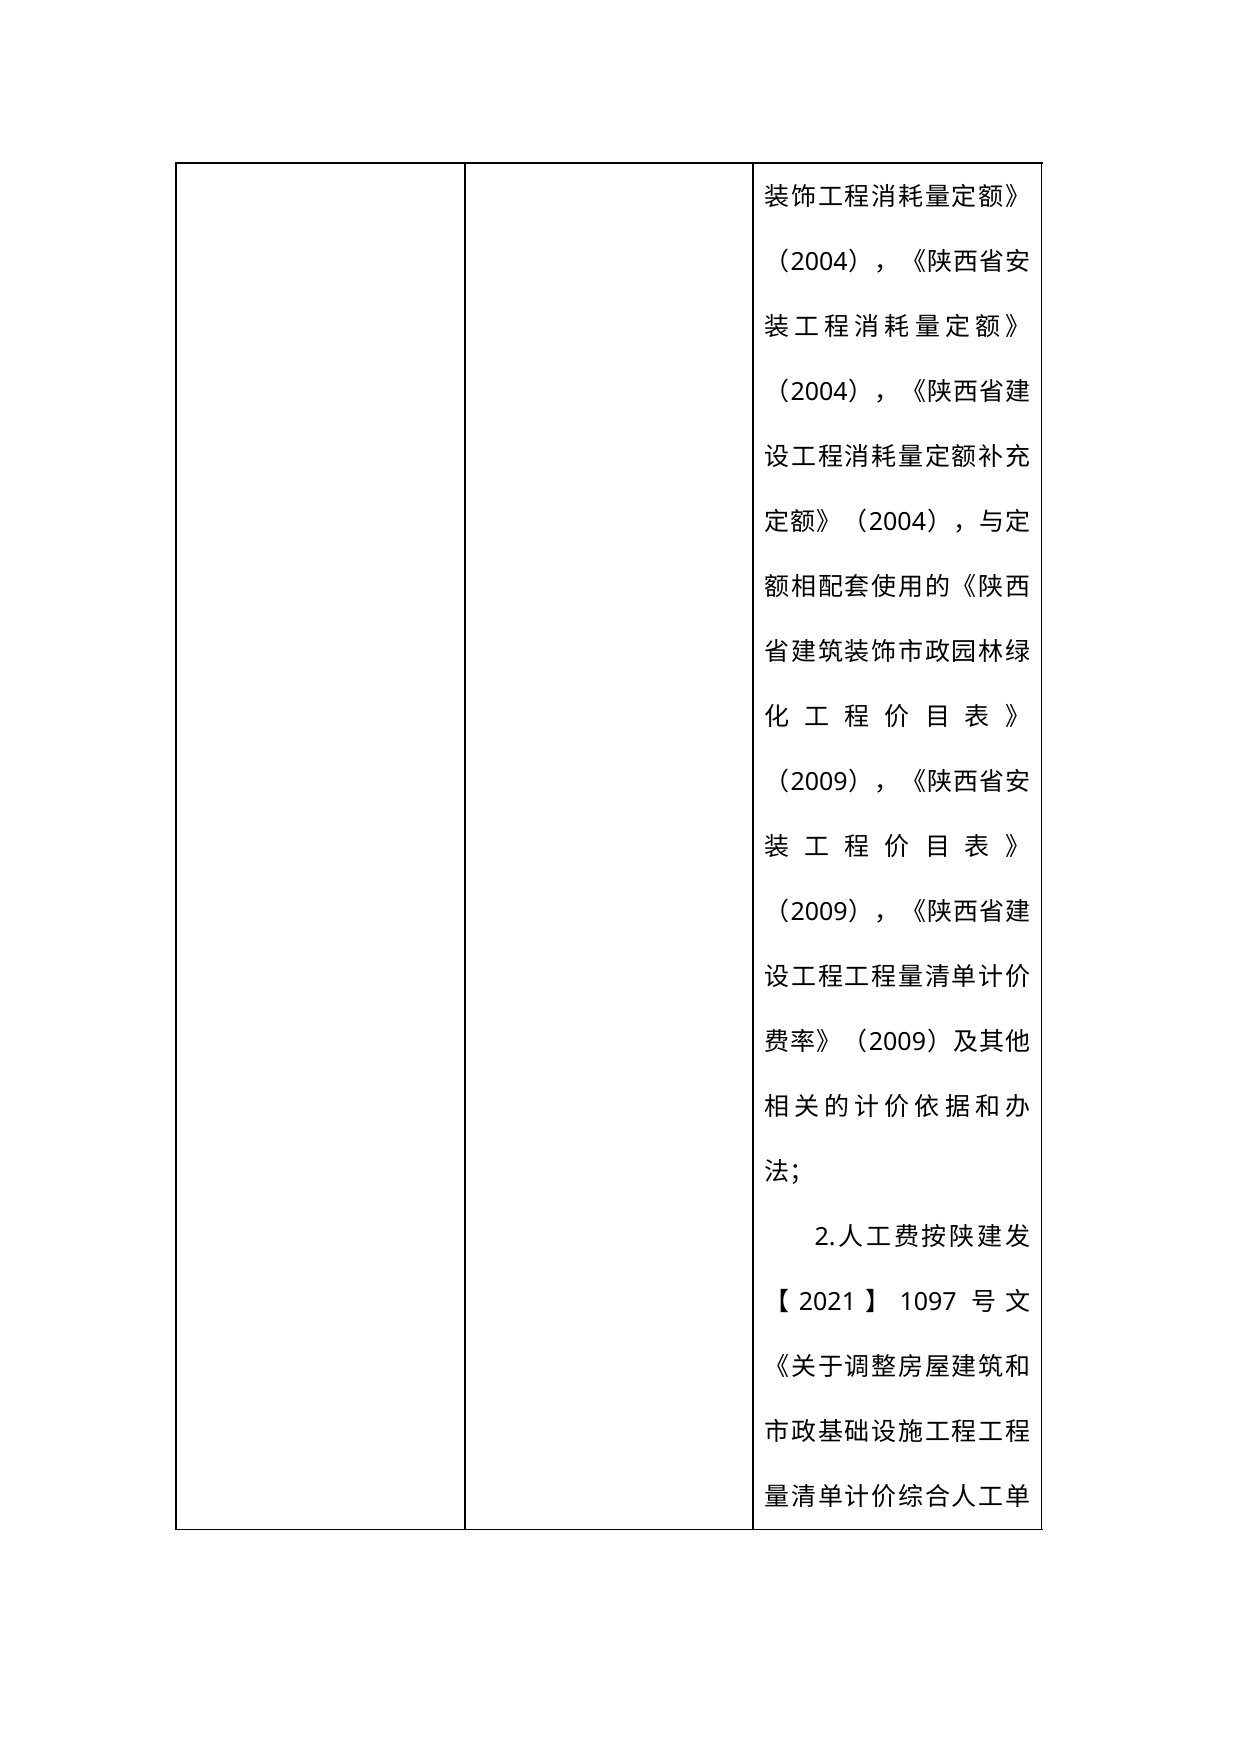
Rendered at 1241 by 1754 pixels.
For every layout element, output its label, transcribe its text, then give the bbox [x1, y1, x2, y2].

table_cell [466, 164, 752, 1528]
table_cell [754, 164, 1041, 1528]
table_cell 1 [177, 164, 464, 1528]
